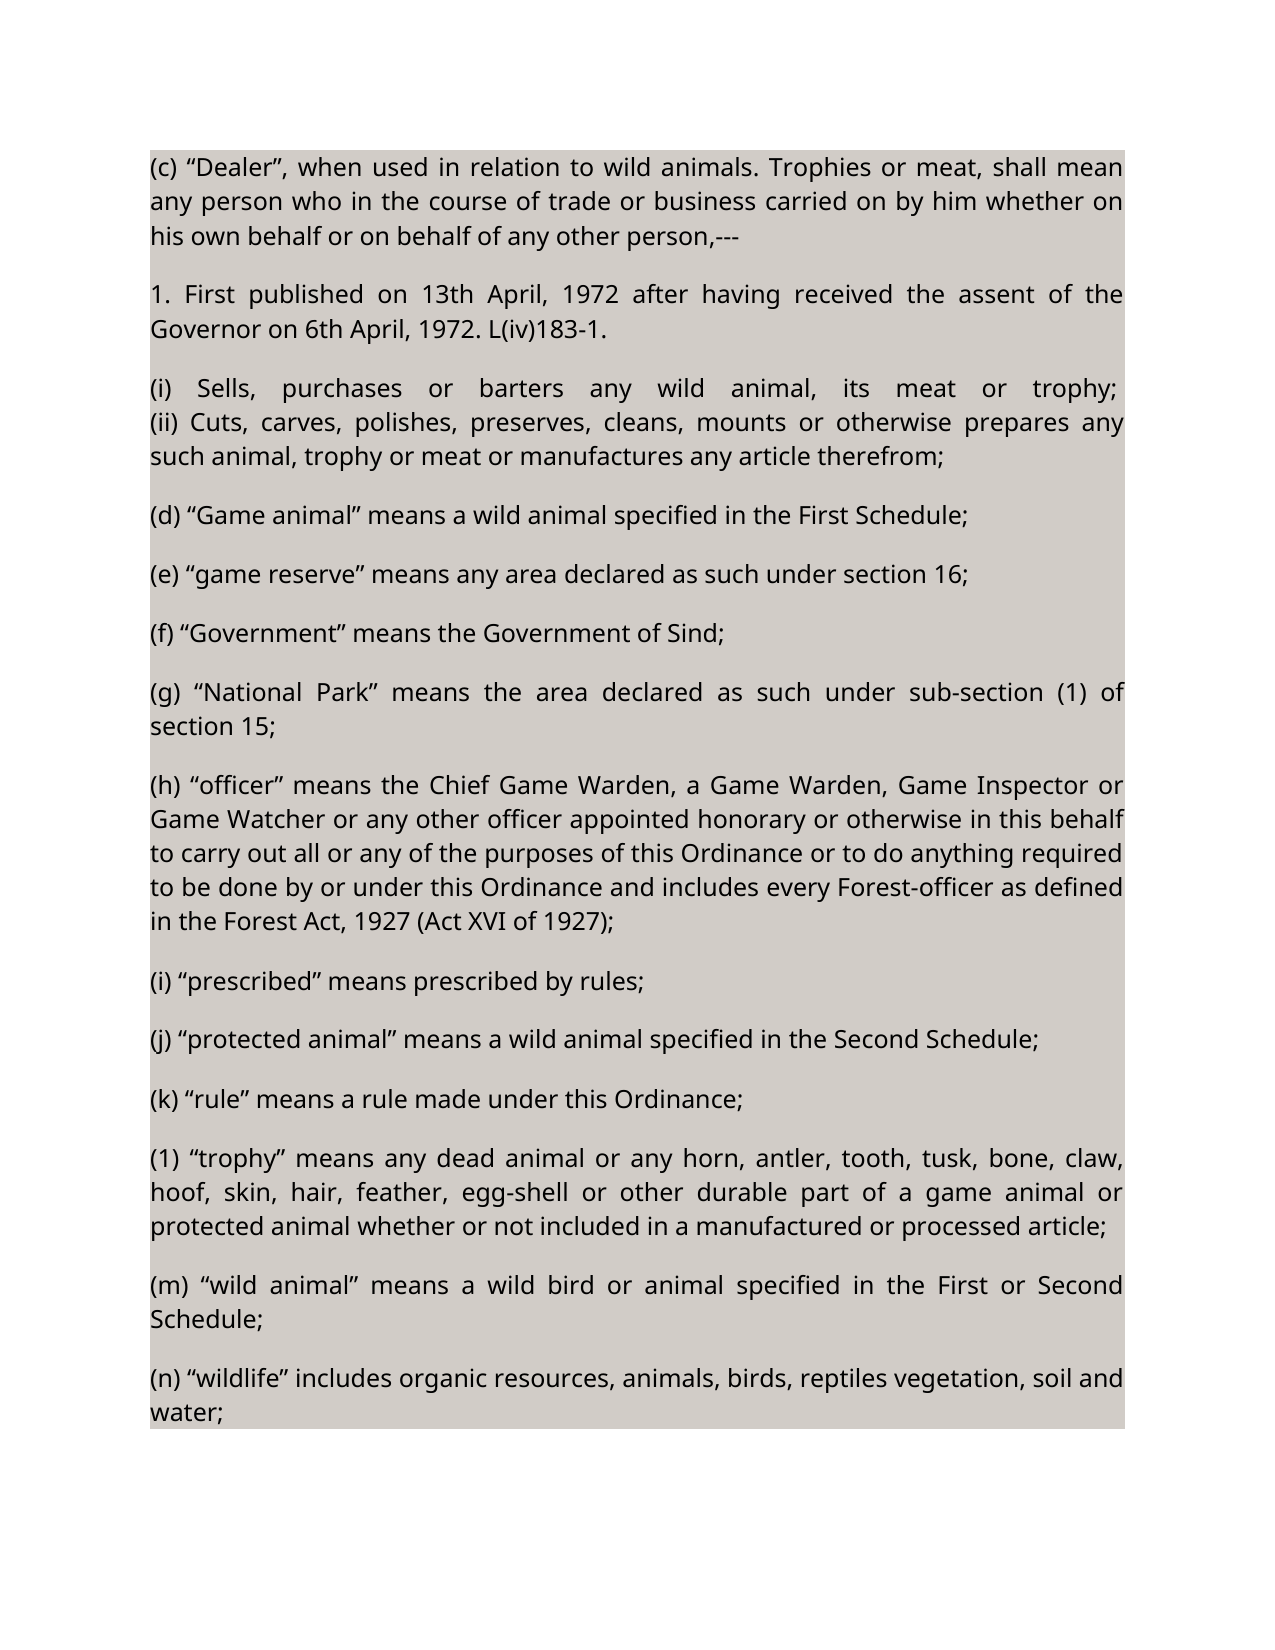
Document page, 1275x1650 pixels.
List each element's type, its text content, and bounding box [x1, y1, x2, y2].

text (k) “rule” means a rule made under this Ordinance; [150, 1081, 1125, 1115]
text (m) “wild animal” means a wild bird or animal specified in the First or Second Schedule; [150, 1267, 1125, 1336]
text (j) “protected animal” means a wild animal specified in the Second Schedule; [150, 1022, 1125, 1056]
text 1. First published on 13th April, 1972 after having received the assent of the Governor on 6th April, 1972. L(iv)183-1. [150, 277, 1125, 345]
text (c) “Dealer”, when used in relation to wild animals. Trophies or meat, shall mean any person who in the course of trade or business carried on by him whether on his own behalf or on behalf of any other person,--- [150, 150, 1125, 252]
text (d) “Game animal” means a wild animal specified in the First Schedule; [150, 497, 1125, 532]
text (g) “National Park” means the area declared as such under sub-section (1) of section 15; [150, 675, 1125, 743]
text (i) “prescribed” means prescribed by rules; [150, 963, 1125, 997]
text (i) Sells, purchases or barters any wild animal, its meat or trophy; (ii) Cuts, carves, polishes, preserves, cleans, mounts or otherwise prepares any such animal, trophy or meat or manufactures any article therefrom; [150, 370, 1125, 472]
text (1) “trophy” means any dead animal or any horn, antler, tooth, tusk, bone, claw, hoof, skin, hair, feather, egg-shell or other durable part of a game animal or protected animal whether or not included in a manufactured or processed article; [150, 1140, 1125, 1242]
text (n) “wildlife” includes organic resources, animals, birds, reptiles vegetation, soil and water; [150, 1361, 1125, 1429]
text (f) “Government” means the Government of Sind; [150, 616, 1125, 650]
text (e) “game reserve” means any area declared as such under section 16; [150, 557, 1125, 591]
text (h) “officer” means the Chief Game Warden, a Game Warden, Game Inspector or Game Watcher or any other officer appointed honorary or otherwise in this behalf to carry out all or any of the purposes of this Ordinance or to do anything required to be done by or under this Ordinance and includes every Forest-officer as defined in the Forest Act, 1927 (Act XVI of 1927); [150, 768, 1125, 938]
